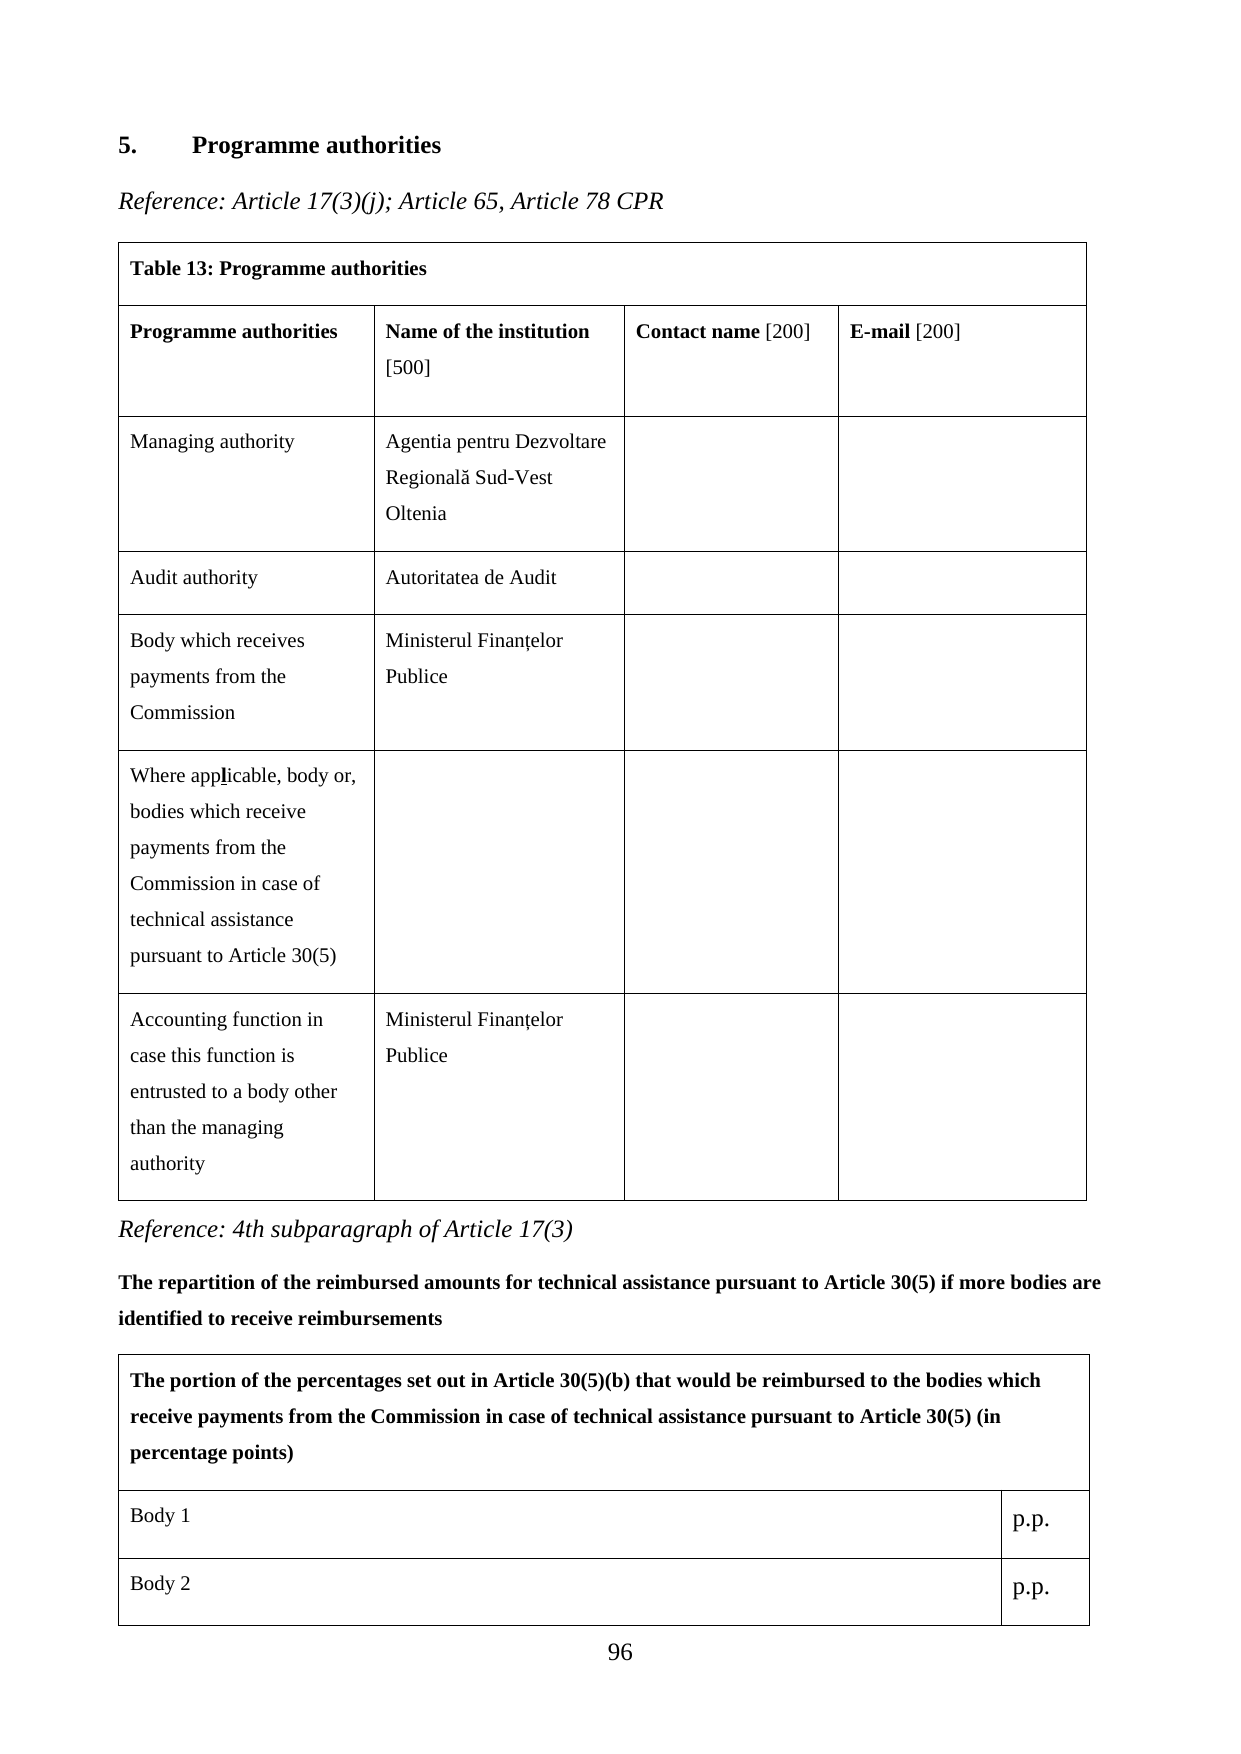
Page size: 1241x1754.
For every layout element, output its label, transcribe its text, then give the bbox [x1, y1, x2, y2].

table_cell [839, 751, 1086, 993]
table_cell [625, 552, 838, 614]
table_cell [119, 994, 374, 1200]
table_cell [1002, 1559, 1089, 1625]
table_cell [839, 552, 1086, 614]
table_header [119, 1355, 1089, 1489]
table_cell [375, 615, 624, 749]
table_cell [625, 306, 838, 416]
text Reference: 4th subparagraph of Article 17(3) [118, 1214, 1122, 1243]
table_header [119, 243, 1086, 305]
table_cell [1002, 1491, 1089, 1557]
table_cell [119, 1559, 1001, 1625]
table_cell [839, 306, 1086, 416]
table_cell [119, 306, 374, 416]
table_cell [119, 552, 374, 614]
text 5. Programme authorities [118, 131, 1122, 159]
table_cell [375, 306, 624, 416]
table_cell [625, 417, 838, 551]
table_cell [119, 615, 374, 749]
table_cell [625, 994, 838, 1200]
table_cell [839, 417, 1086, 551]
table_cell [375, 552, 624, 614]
text Reference: Article 17(3)(j); Article 65, Article 78 CPR [118, 186, 1122, 215]
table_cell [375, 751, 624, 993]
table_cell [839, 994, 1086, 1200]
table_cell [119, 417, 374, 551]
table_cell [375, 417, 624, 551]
text The repartition of the reimbursed amounts for technical assistance pursuant to Article 30(5) if more bodies are identified to receive reimbursements [118, 1269, 1122, 1330]
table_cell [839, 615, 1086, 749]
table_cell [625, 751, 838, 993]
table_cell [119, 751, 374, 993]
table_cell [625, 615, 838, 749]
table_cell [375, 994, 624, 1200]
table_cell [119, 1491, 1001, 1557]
